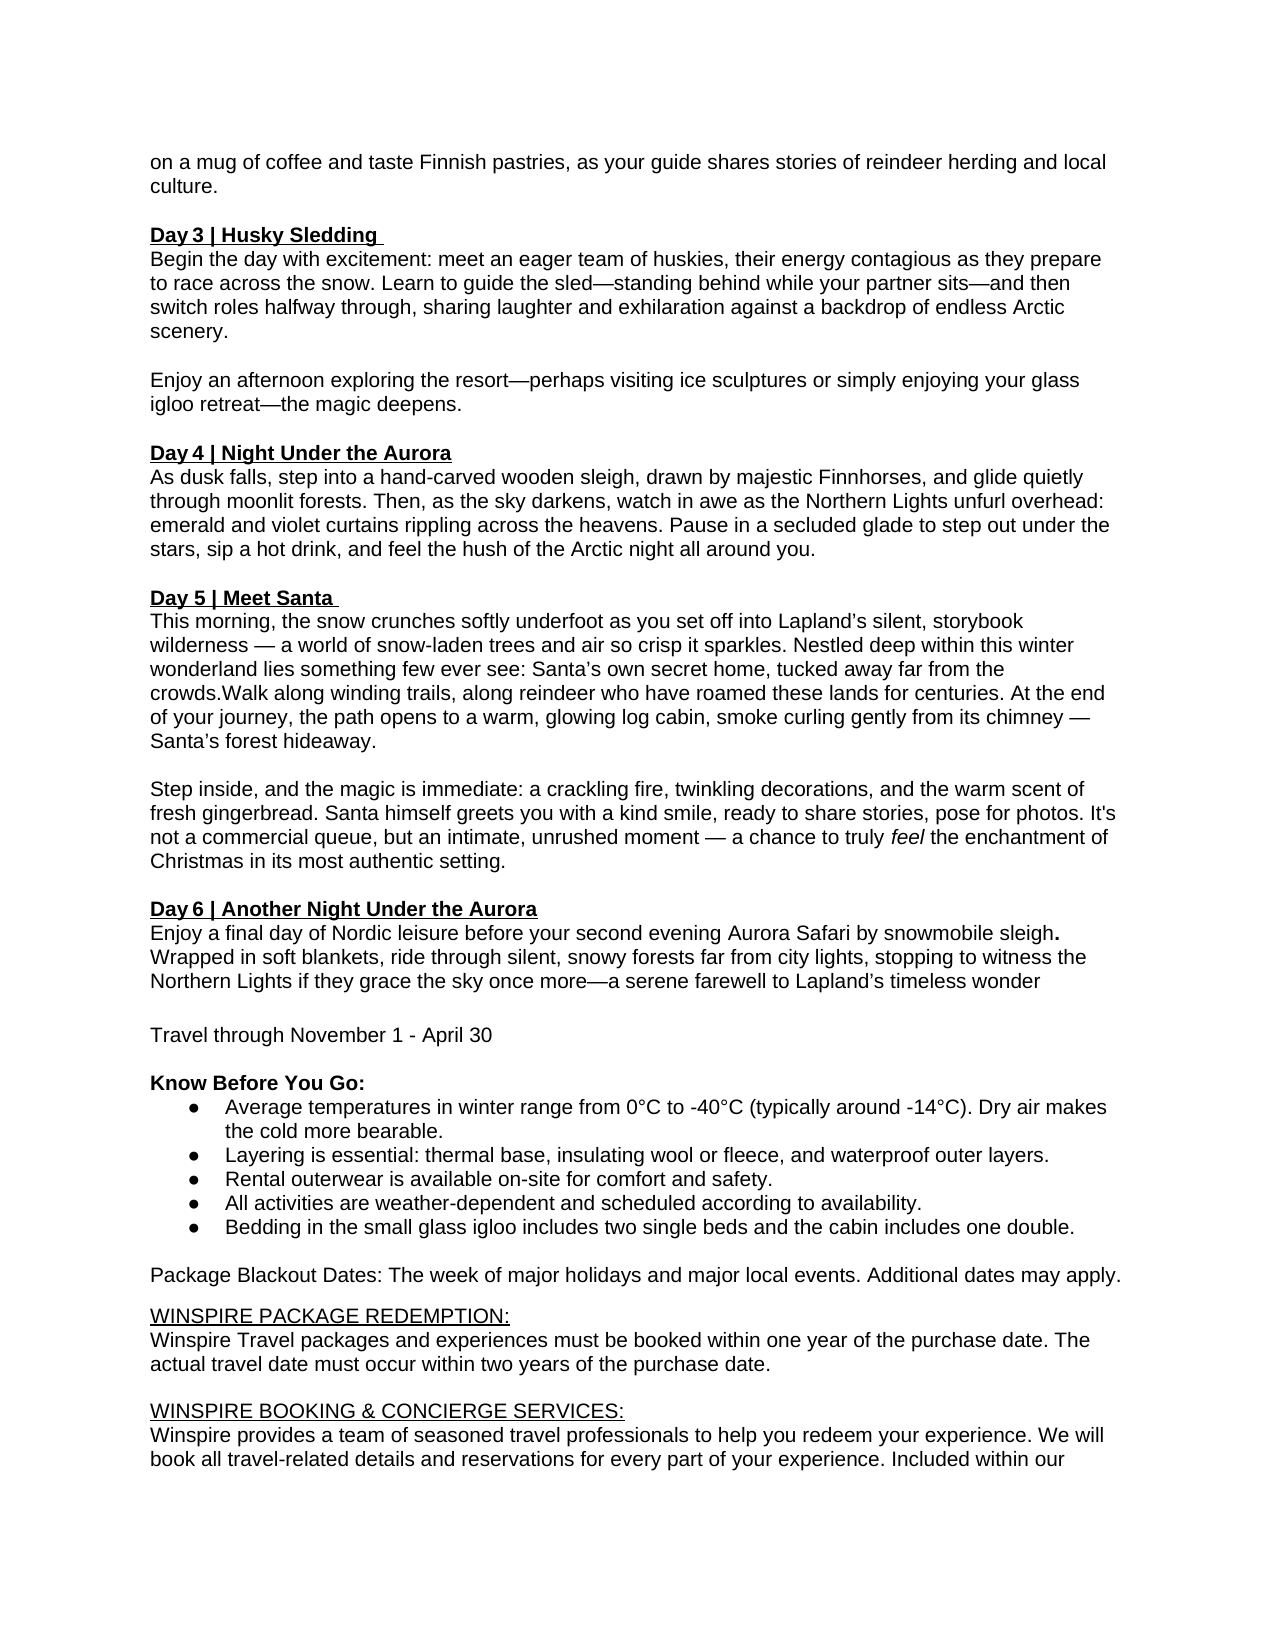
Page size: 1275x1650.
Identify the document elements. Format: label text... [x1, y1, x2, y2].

text Day 3 | Husky Sledding [150, 223, 1125, 247]
text Travel through November 1 - April 30 [150, 1023, 1125, 1047]
list Bedding in the small glass igloo includes two single beds and the cabin includes one double. [187, 1215, 1125, 1239]
list Rental outerwear is available on-site for comfort and safety. [187, 1167, 1125, 1191]
text Begin the day with excitement: meet an eager team of huskies, their energy contagious as they prepare to race across the snow. Learn to guide the sled—standing behind while your partner sits—and then switch roles halfway through, sharing laughter and exhilaration against a backdrop of endless Arctic scenery. [150, 247, 1125, 343]
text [150, 150, 1125, 198]
list All activities are weather-dependent and scheduled according to availability. [187, 1191, 1125, 1215]
list Layering is essential: thermal base, insulating wool or fleece, and waterproof outer layers. [187, 1143, 1125, 1167]
text Package Blackout Dates: The week of major holidays and major local events. Additional dates may apply. [150, 1263, 1125, 1287]
text Day 6 | Another Night Under the Aurora Enjoy a final day of Nordic leisure before your second evening Aurora Safari by snowmobile sleigh. Wrapped in soft blankets, ride through silent, snowy forests far from city lights, stopping to witness the Northern Lights if they grace the sky once more—a serene farewell to Lapland’s timeless wonder [150, 897, 1125, 1023]
text Step inside, and the magic is immediate: a crackling fire, twinkling decorations, and the warm scent of fresh gingerbread. Santa himself greets you with a kind smile, ready to share stories, pose for photos. It's not a commercial queue, but an intimate, unrushed moment — a chance to truly feel the enchantment of Christmas in its most authentic setting. [150, 777, 1125, 873]
text Day 5 | Meet Santa [150, 585, 1125, 609]
text WINSPIRE BOOKING & CONCIERGE SERVICES: [150, 1399, 1125, 1423]
text This morning, the snow crunches softly underfoot as you set off into Lapland’s silent, storybook wilderness — a world of snow-laden trees and air so crisp it sparkles. Nestled deep within this winter wonderland lies something few ever see: Santa’s own secret home, tucked away far from the crowds.Walk along winding trails, along reindeer who have roamed these lands for centuries. At the end of your journey, the path opens to a warm, glowing log cabin, smoke curling gently from its chimney — Santa’s forest hideaway. [150, 609, 1125, 753]
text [150, 1423, 1125, 1471]
text Enjoy an afternoon exploring the resort—perhaps visiting ice sculptures or simply enjoying your glass igloo retreat—the magic deepens. [150, 368, 1125, 416]
list Average temperatures in winter range from 0°C to -40°C (typically around -14°C). Dry air makes the cold more bearable. [187, 1095, 1125, 1143]
text Winspire Travel packages and experiences must be booked within one year of the purchase date. The actual travel date must occur within two years of the purchase date. [150, 1327, 1125, 1375]
text WINSPIRE PACKAGE REDEMPTION: [150, 1303, 1125, 1327]
text Know Before You Go: [150, 1071, 1125, 1095]
text Day 4 | Night Under the Aurora As dusk falls, step into a hand-carved wooden sleigh, drawn by majestic Finnhorses, and glide quietly through moonlit forests. Then, as the sky darkens, watch in awe as the Northern Lights unfurl overhead: emerald and violet curtains rippling across the heavens. Pause in a secluded glade to step out under the stars, sip a hot drink, and feel the hush of the Arctic night all around you. [150, 441, 1125, 560]
